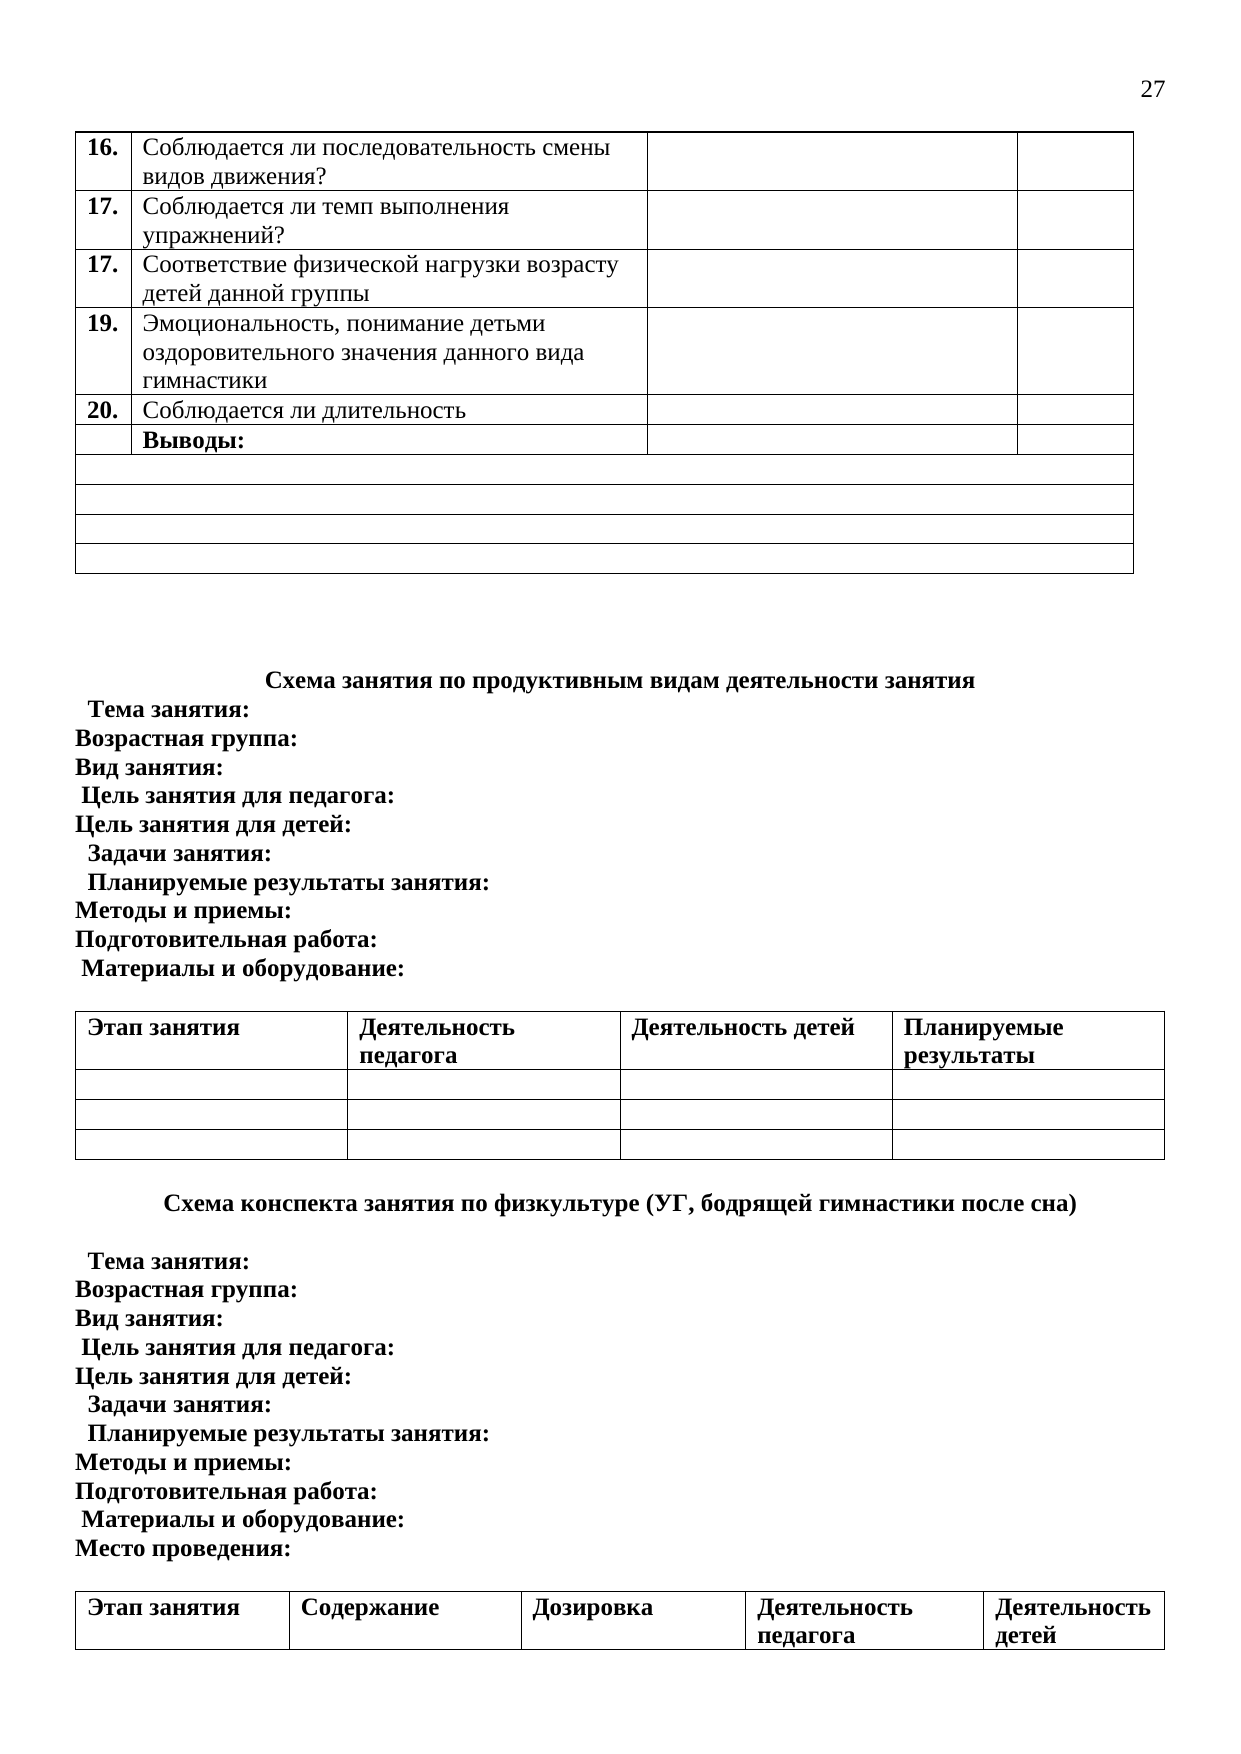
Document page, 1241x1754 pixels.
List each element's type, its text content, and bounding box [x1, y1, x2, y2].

table_cell [893, 1130, 1164, 1158]
table_cell [76, 455, 1133, 484]
table_cell [893, 1070, 1164, 1099]
table_cell Соответствие физической нагрузки возрасту детей данной группы [132, 250, 647, 307]
text Планируемые результаты занятия: [75, 1418, 1165, 1447]
text Материалы и оборудование: [75, 1504, 1165, 1533]
text Вид занятия: [75, 752, 1165, 781]
table_header Деятельность детей [984, 1592, 1164, 1649]
table_cell 19. [76, 308, 131, 394]
text Подготовительная работа: [75, 924, 1165, 953]
table_cell Соблюдается ли темп выполнения упражнений? [132, 191, 647, 248]
table_cell [348, 1100, 620, 1129]
table_cell Выводы: [132, 425, 647, 454]
table_cell [348, 1070, 620, 1099]
table_cell [76, 1100, 347, 1129]
table_header Дозировка [522, 1592, 745, 1649]
text Материалы и оборудование: [75, 953, 1165, 982]
table_cell [621, 1130, 892, 1158]
table_cell [1018, 425, 1133, 454]
table_cell [76, 425, 131, 454]
table_cell [1018, 133, 1133, 190]
table_cell [76, 1070, 347, 1099]
table_cell [893, 1100, 1164, 1129]
table_cell [1018, 308, 1133, 394]
table_cell [648, 425, 1017, 454]
table_cell [76, 485, 1133, 513]
table_cell [348, 1130, 620, 1158]
table_cell 16. [76, 133, 131, 190]
text Цель занятия для педагога: [75, 781, 1165, 809]
table_cell [648, 395, 1017, 424]
text Тема занятия: [75, 1246, 1165, 1274]
text Схема занятия по продуктивным видам деятельности занятия [75, 666, 1165, 694]
text Задачи занятия: [75, 838, 1165, 867]
text Возрастная группа: [75, 723, 1165, 752]
table_header Этап занятия [76, 1592, 289, 1649]
text Методы и приемы: [75, 1447, 1165, 1476]
text Возрастная группа: [75, 1274, 1165, 1303]
table_cell [76, 544, 1133, 573]
table_cell [648, 133, 1017, 190]
table_header Деятельность педагога [746, 1592, 983, 1649]
table_cell [1018, 395, 1133, 424]
table_cell 17. [76, 250, 131, 307]
table_cell [621, 1100, 892, 1129]
text Цель занятия для педагога: [75, 1332, 1165, 1361]
table_cell [76, 1130, 347, 1158]
table_header Деятельность педагога [348, 1012, 620, 1069]
table_header Деятельность детей [621, 1012, 892, 1069]
table_cell Соблюдается ли последовательность смены видов движения? [132, 133, 647, 190]
table_cell 20. [76, 395, 131, 424]
table_header Планируемые результаты [893, 1012, 1164, 1069]
table_cell [648, 250, 1017, 307]
table_header Этап занятия [76, 1012, 347, 1069]
table_cell [1018, 250, 1133, 307]
table_cell Соблюдается ли длительность [132, 395, 647, 424]
table_cell [648, 308, 1017, 394]
text Схема конспекта занятия по физкультуре (УГ, бодрящей гимнастики после сна) [75, 1188, 1165, 1217]
table_cell [621, 1070, 892, 1099]
table_cell [1018, 191, 1133, 248]
text Тема занятия: [75, 694, 1165, 723]
text Задачи занятия: [75, 1389, 1165, 1418]
table_cell [648, 191, 1017, 248]
text Цель занятия для детей: [75, 1361, 1165, 1389]
text Цель занятия для детей: [75, 809, 1165, 838]
table_cell 17. [76, 191, 131, 248]
table_cell [76, 515, 1133, 543]
table_header Содержание [290, 1592, 521, 1649]
table_cell Эмоциональность, понимание детьми оздоровительного значения данного вида гимнастики [132, 308, 647, 394]
text Вид занятия: [75, 1303, 1165, 1332]
text Методы и приемы: [75, 896, 1165, 924]
text Планируемые результаты занятия: [75, 867, 1165, 896]
text Подготовительная работа: [75, 1476, 1165, 1504]
text Место проведения: [75, 1533, 1165, 1562]
